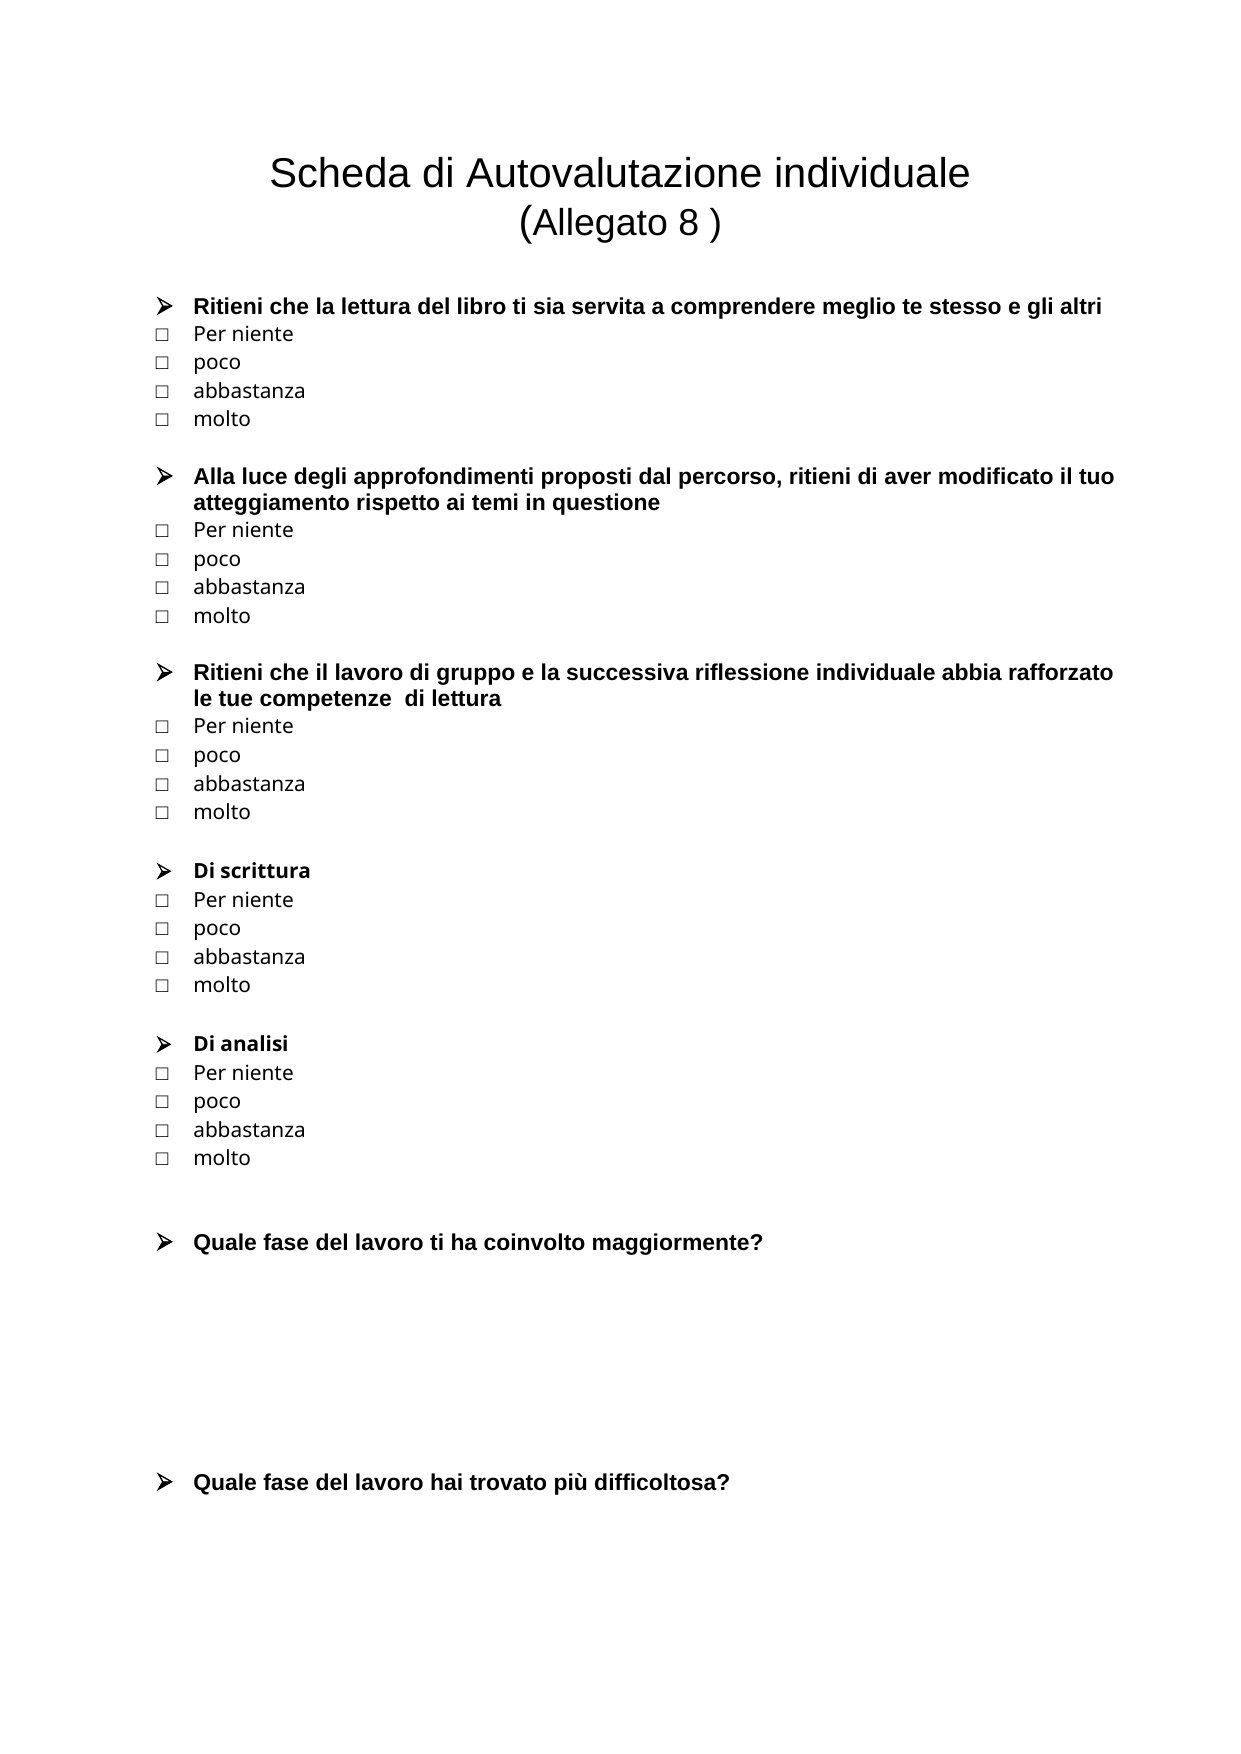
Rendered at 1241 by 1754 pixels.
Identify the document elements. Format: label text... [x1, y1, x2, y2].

list Per niente [156, 1058, 1122, 1086]
list poco [156, 1086, 1122, 1115]
list molto [156, 601, 1122, 629]
list molto [156, 970, 1122, 999]
list Ritieni che la lettura del libro ti sia servita a comprendere meglio te stesso e gli altri [156, 293, 1122, 319]
list abbastanza [156, 769, 1122, 797]
list Per niente [156, 515, 1122, 544]
list Alla luce degli approfondimenti proposti dal percorso, ritieni di aver modificato il tuo atteggiamento rispetto ai temi in questione [156, 463, 1122, 515]
text (Allegato 8 ) [118, 196, 1122, 244]
text Scheda di Autovalutazione individuale [118, 148, 1122, 196]
list molto [156, 1143, 1122, 1172]
list poco [156, 347, 1122, 376]
list Quale fase del lavoro hai trovato più difficoltosa? [156, 1468, 1122, 1495]
list Di scrittura [156, 856, 1122, 885]
list molto [156, 404, 1122, 433]
list Quale fase del lavoro ti ha coinvolto maggiormente? [156, 1228, 1122, 1255]
list molto [156, 797, 1122, 826]
list abbastanza [156, 1115, 1122, 1143]
list poco [156, 740, 1122, 769]
list poco [156, 544, 1122, 572]
list Per niente [156, 319, 1122, 347]
list abbastanza [156, 572, 1122, 601]
list Per niente [156, 712, 1122, 740]
list abbastanza [156, 942, 1122, 970]
list Ritieni che il lavoro di gruppo e la successiva riflessione individuale abbia rafforzato le tue competenze di lettura [156, 659, 1122, 712]
list poco [156, 913, 1122, 942]
list Di analisi [156, 1029, 1122, 1058]
list abbastanza [156, 376, 1122, 404]
list Per niente [156, 885, 1122, 913]
